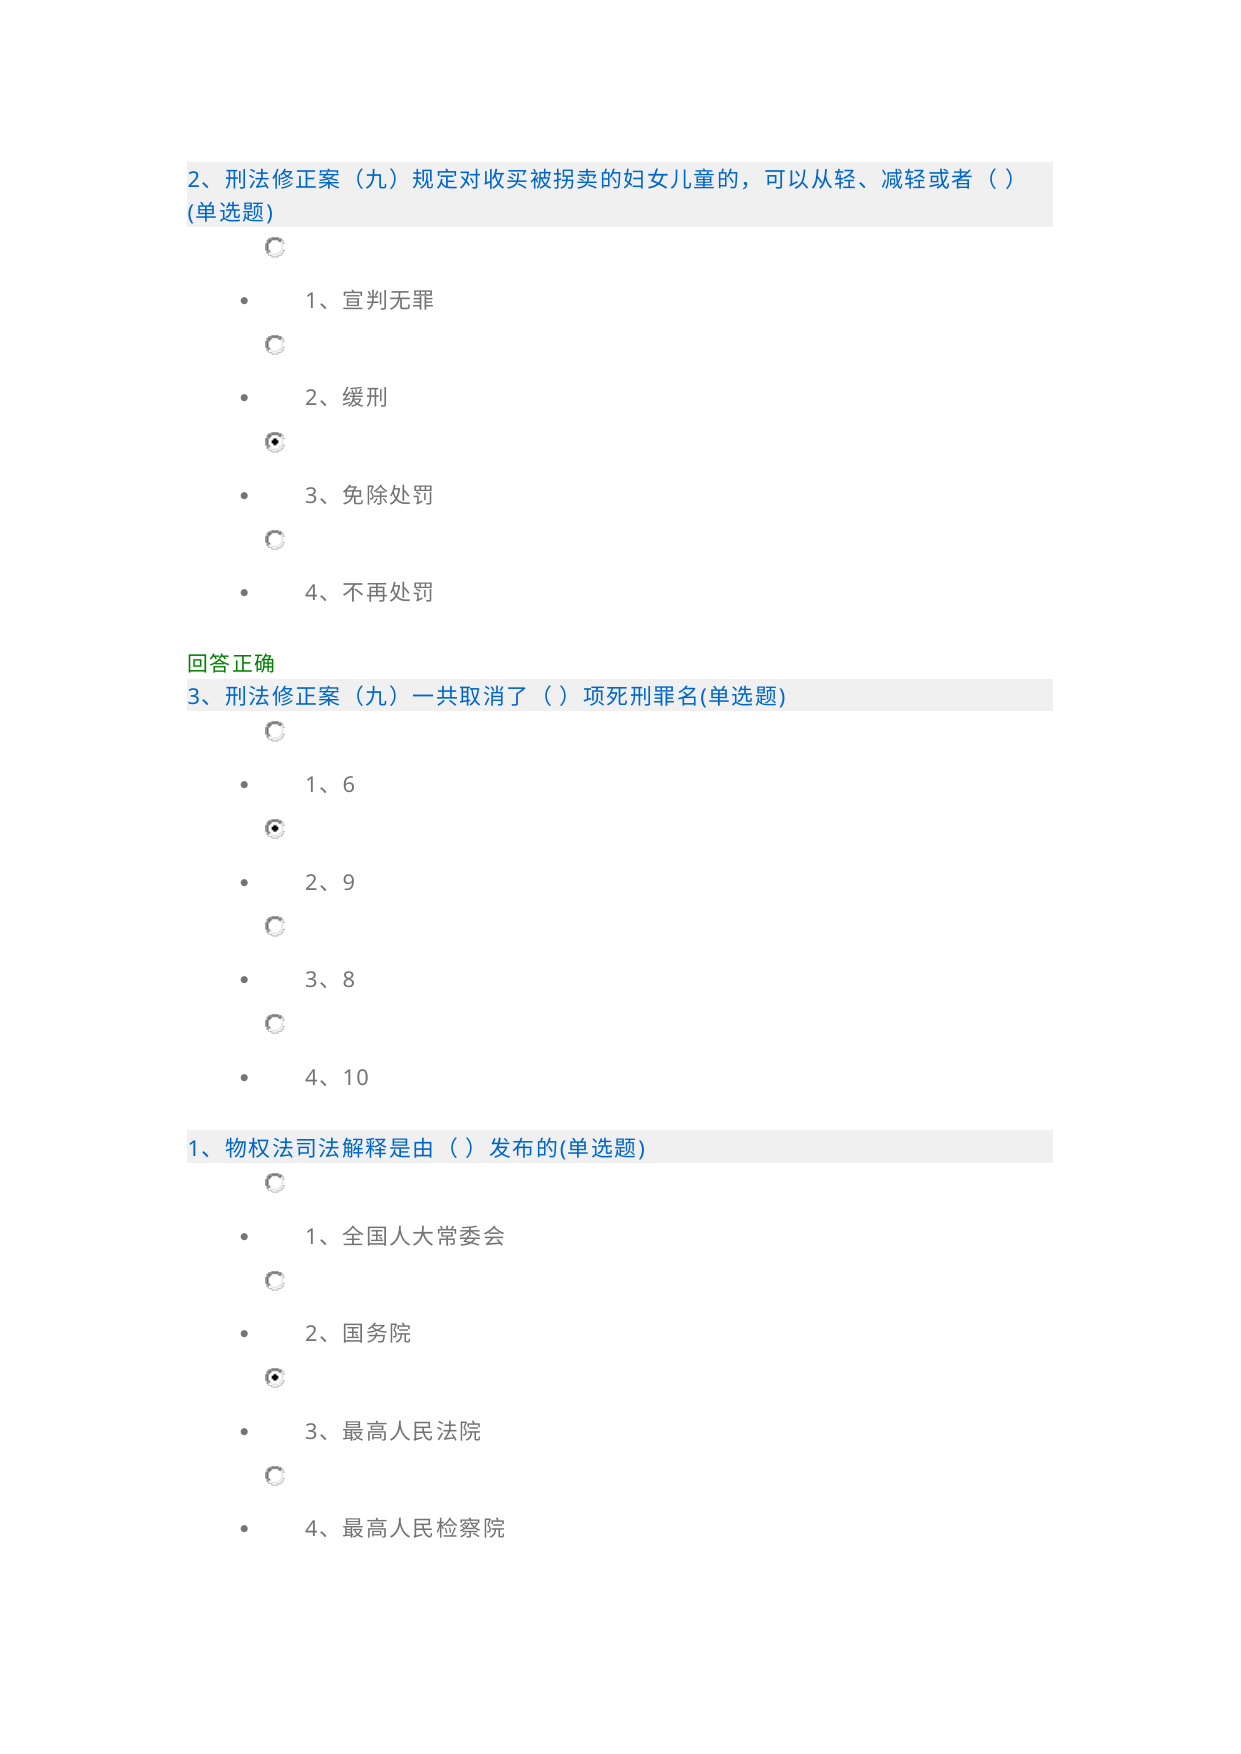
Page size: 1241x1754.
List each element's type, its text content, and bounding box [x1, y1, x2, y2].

list 1、全国人大常委会 [241, 1163, 1053, 1260]
list 3、最高人民法院 [241, 1358, 1053, 1455]
list 1、6 [241, 711, 1053, 809]
list 4、最高人民检察院 [241, 1455, 1053, 1553]
list 3、免除处罚 [241, 422, 1053, 519]
list 1、宣判无罪 [241, 227, 1053, 324]
text 3、刑法修正案（九）一共取消了（ ）项死刑罪名(单选题) [187, 679, 1053, 711]
text 1、物权法司法解释是由（ ）发布的(单选题) [187, 1130, 1053, 1163]
text 2、刑法修正案（九）规定对收买被拐卖的妇女儿童的，可以从轻、减轻或者（ ）(单选题) [187, 162, 1053, 227]
list 3、8 [241, 906, 1053, 1004]
list 2、国务院 [241, 1260, 1053, 1358]
text 回答正确 [187, 646, 1053, 679]
list 2、9 [241, 809, 1053, 906]
list 2、缓刑 [241, 324, 1053, 422]
list 4、不再处罚 [241, 519, 1053, 617]
list 4、10 [241, 1004, 1053, 1101]
